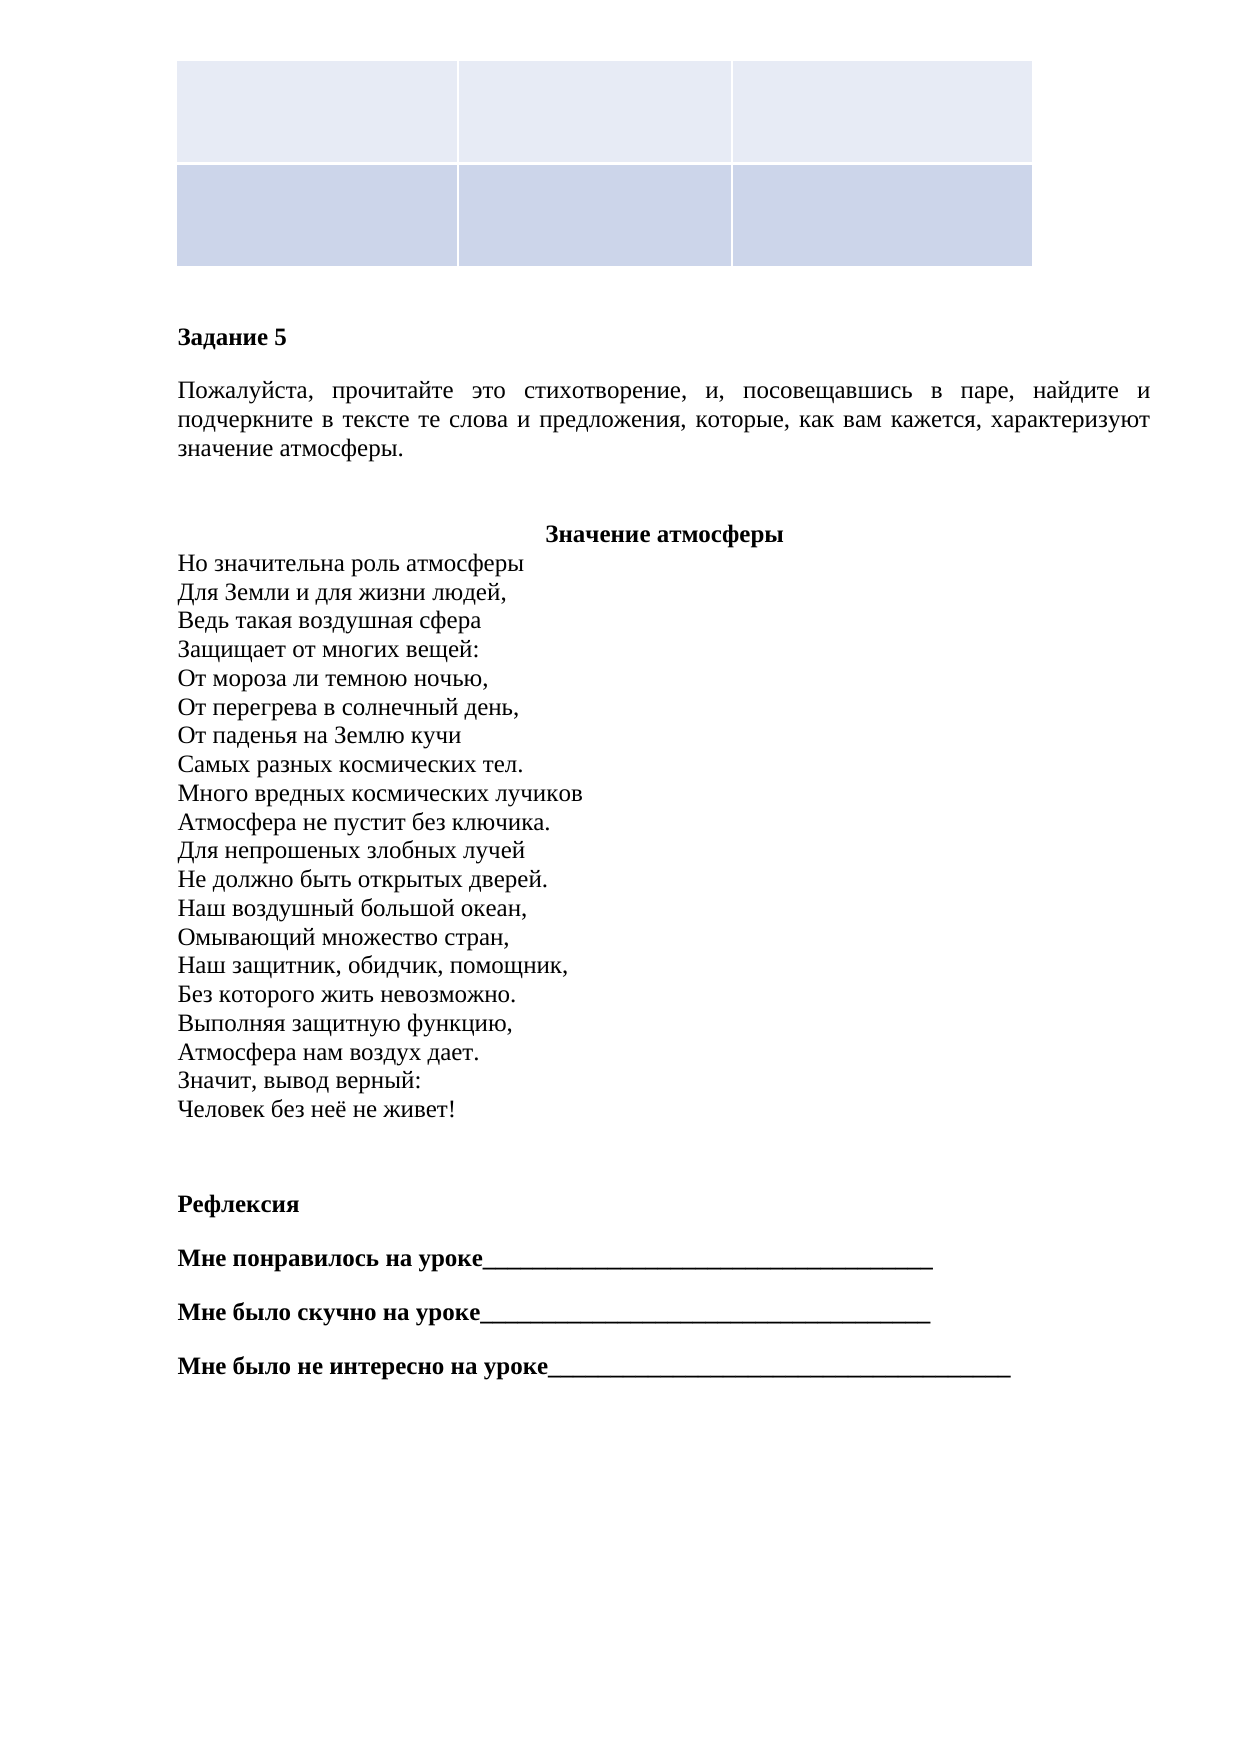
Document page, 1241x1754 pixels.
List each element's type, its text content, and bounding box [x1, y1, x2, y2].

text Задание 5 [177, 322, 1152, 351]
text Пожалуйста, прочитайте это стихотворение, и, посовещавшись в паре, найдите и подчеркните в тексте те слова и предложения, которые, как вам кажется, характеризуют значение атмосферы. [177, 376, 1152, 462]
table_cell [177, 165, 457, 266]
text Значение атмосферы [177, 519, 1152, 548]
text Но значительна роль атмосферы Для Земли и для жизни людей, Ведь такая воздушная сфера Защищает от многих вещей: От мороза ли темною ночью, От перегрева в солнечный день, От паденья на Землю кучи Самых разных космических тел. Много вредных космических лучиков Атмосфера не пустит без ключика. Для непрошеных злобных лучей Не должно быть открытых дверей. Наш воздушный большой океан, Омывающий множество стран, Наш защитник, обидчик, помощник, Без которого жить невозможно. Выполняя защитную функцию, Атмосфера нам воздух дает. Значит, вывод верный: Человек без неё не живет! [177, 548, 1152, 1123]
table_cell [459, 165, 731, 266]
text Мне было не интересно на уроке_____________________________________ [177, 1351, 1152, 1380]
text Мне было скучно на уроке____________________________________ [177, 1297, 1152, 1326]
text Мне понравилось на уроке____________________________________ [177, 1243, 1152, 1272]
table_cell [733, 61, 1032, 162]
table_cell [177, 61, 457, 162]
table_cell [459, 61, 731, 162]
table_cell [733, 165, 1032, 266]
text Рефлексия [177, 1189, 1152, 1218]
